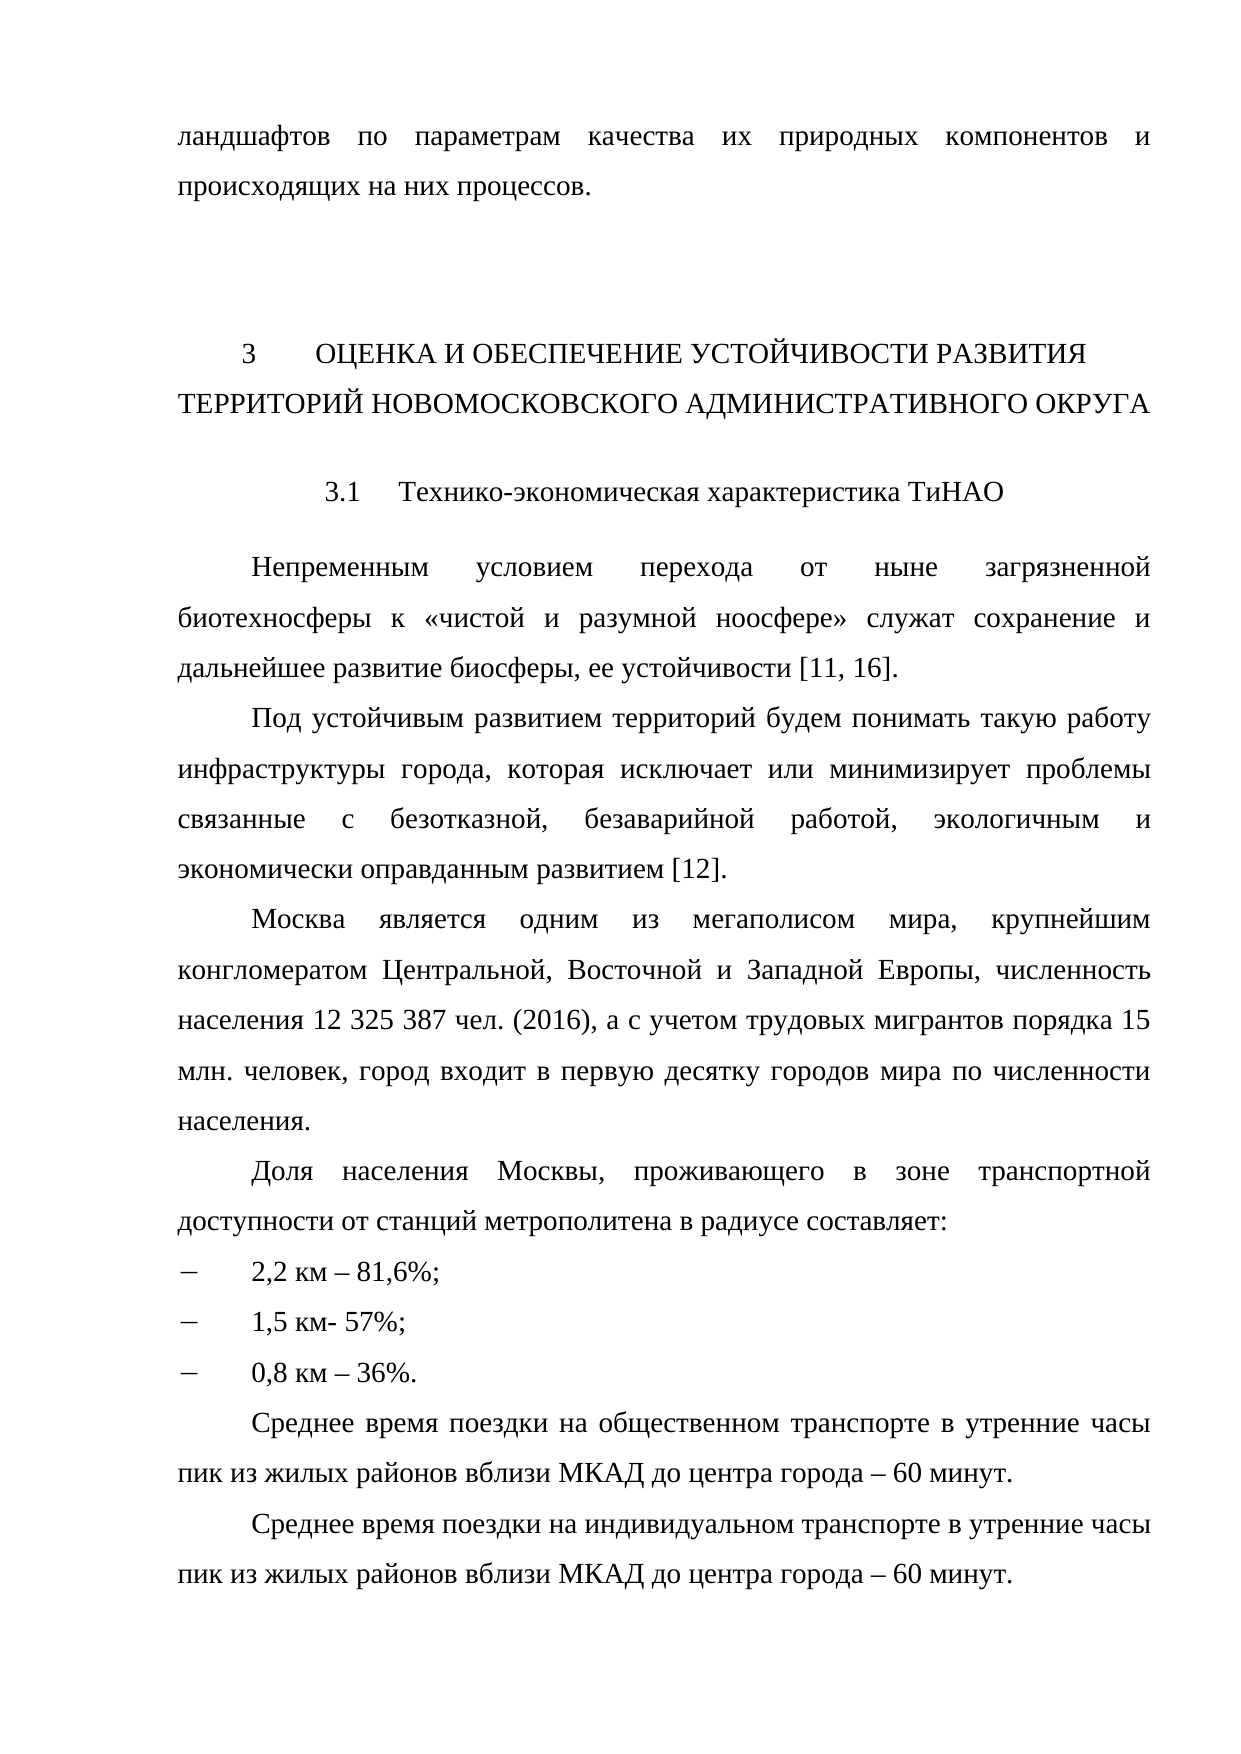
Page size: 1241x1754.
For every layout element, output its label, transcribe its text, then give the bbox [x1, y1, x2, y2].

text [177, 118, 1152, 202]
list – 36%. [177, 1355, 1152, 1388]
list Технико-экономическая характеристика ТиНАО [177, 474, 1152, 508]
text Непременным условием перехода от ныне загрязненной биотехносферы к «чистой и разумной ноосфере» служат сохранение и дальнейшее развитие биосферы, ее устойчивости [11, 16]. [177, 549, 1152, 684]
text Доля населения Москвы, проживающего в зоне транспортной доступности от станций метрополитена в радиусе составляет: [177, 1153, 1152, 1237]
text Под устойчивым развитием территорий будем понимать такую работу инфраструктуры города, которая исключает или минимизирует проблемы связанные с безотказной, безаварийной работой, экологичным и экономически оправданным развитием [12]. [177, 700, 1152, 885]
text Среднее время поездки на общественном транспорте в утренние часы пик из жилых районов вблизи МКАД до центра города – 60 минут. [177, 1405, 1152, 1489]
list ОЦЕНКА И ОБЕСПЕЧЕНИЕ УСТОЙЧИВОСТИ РАЗВИТИЯ ТЕРРИТОРИЙ НОВОМОСКОВСКОГО АДМИНИСТРАТИВНОГО ОКРУГА [177, 336, 1152, 420]
text Москва является одним из мегаполисом мира, крупнейшим конгломератом Центральной, Восточной и Западной Европы, численность населения 12 325 387 чел. (2016), а с учетом трудовых мигрантов порядка 15 млн. человек, город входит в первую десятку городов мира по численности населения. [177, 902, 1152, 1136]
list – 81,6%; [177, 1254, 1152, 1287]
text Среднее время поездки на индивидуальном транспорте в утренние часы пик из жилых районов вблизи МКАД до центра города – 60 минут. [177, 1506, 1152, 1589]
list 1,5 км- 57%; [177, 1304, 1152, 1338]
